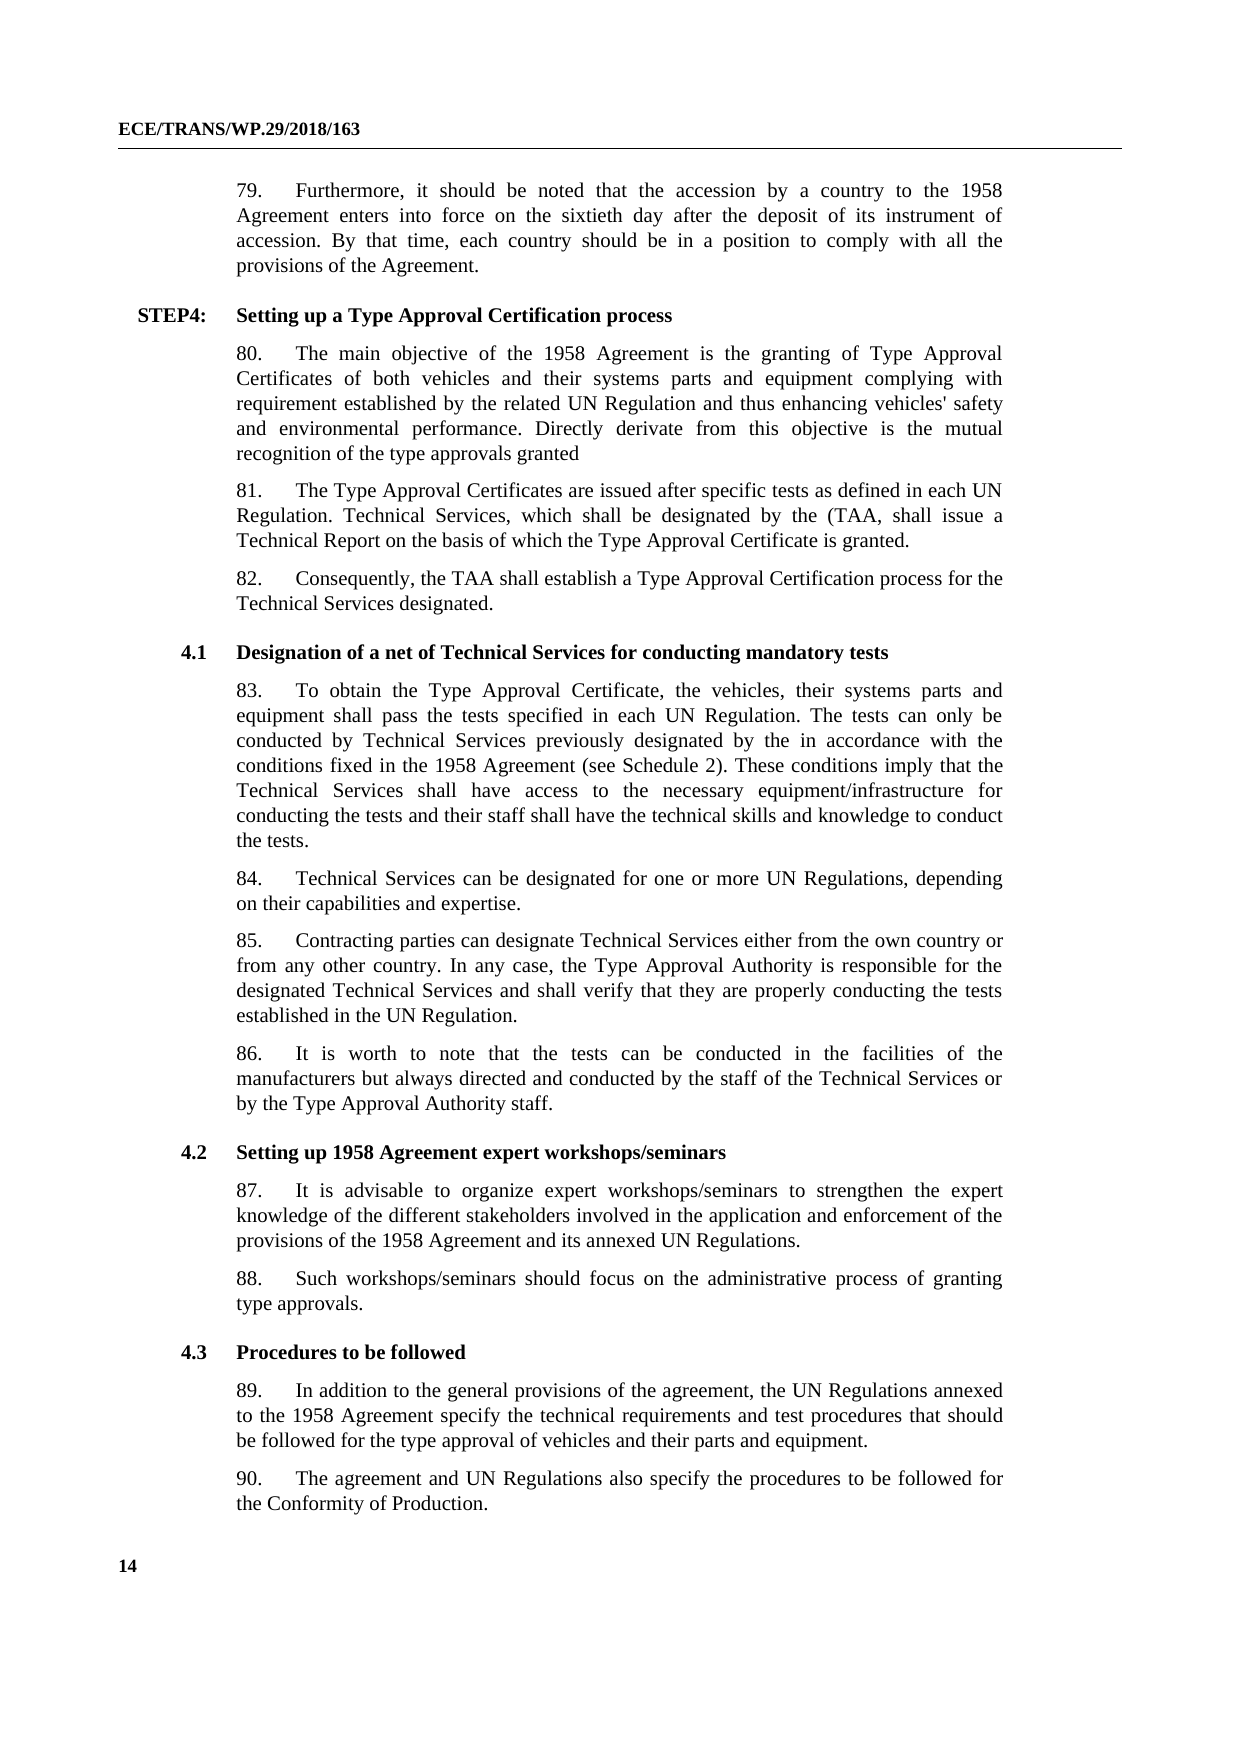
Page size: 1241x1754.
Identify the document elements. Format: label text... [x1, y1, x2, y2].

text 84. Technical Services can be designated for one or more UN Regulations, depending on their capabilities and expertise. [236, 865, 1004, 915]
text 87. It is advisable to organize expert workshops/seminars to strengthen the expert knowledge of the different stakeholders involved in the application and enforcement of the provisions of the 1958 Agreement and its annexed UN Regulations. [236, 1177, 1004, 1252]
text 81. The Type Approval Certificates are issued after specific tests as defined in each UN Regulation. Technical Services, which shall be designated by the (TAA, shall issue a Technical Report on the basis of which the Type Approval Certificate is granted. [236, 477, 1004, 552]
text 86. It is worth to note that the tests can be conducted in the facilities of the manufacturers but always directed and conducted by the staff of the Technical Services or by the Type Approval Authority staff. [236, 1040, 1004, 1115]
text 83. To obtain the Type Approval Certificate, the vehicles, their systems parts and equipment shall pass the tests specified in each UN Regulation. The tests can only be conducted by Technical Services previously designated by the in accordance with the conditions fixed in the 1958 Agreement (see Schedule 2). These conditions imply that the Technical Services shall have access to the necessary equipment/infrastructure for conducting the tests and their staff shall have the technical skills and knowledge to conduct the tests. [236, 677, 1004, 852]
text 79. Furthermore, it should be noted that the accession by a country to the 1958 Agreement enters into force on the sixtieth day after the deposit of its instrument of accession. By that time, each country should be in a position to comply with all the provisions of the Agreement. [236, 177, 1004, 277]
text 85. Contracting parties can designate Technical Services either from the own country or from any other country. In any case, the Type Approval Authority is responsible for the designated Technical Services and shall verify that they are properly conducting the tests established in the UN Regulation. [236, 927, 1004, 1027]
text 80. The main objective of the 1958 Agreement is the granting of Type Approval Certificates of both vehicles and their systems parts and equipment complying with requirement established by the related UN Regulation and thus enhancing vehicles' safety and environmental performance. Directly derivate from this objective is the mutual recognition of the type approvals granted [236, 340, 1004, 465]
text 90. The agreement and UN Regulations also specify the procedures to be followed for the Conformity of Production. [236, 1465, 1004, 1515]
text 4.1 Designation of a net of Technical Services for conducting mandatory tests [118, 640, 1004, 665]
text 4.2 Setting up 1958 Agreement expert workshops/seminars [118, 1140, 1004, 1165]
text STEP4: Setting up a Type Approval Certification process [118, 302, 1004, 327]
text 89. In addition to the general provisions of the agreement, the UN Regulations annexed to the 1958 Agreement specify the technical requirements and test procedures that should be followed for the type approval of vehicles and their parts and equipment. [236, 1377, 1004, 1452]
text 88. Such workshops/seminars should focus on the administrative process of granting type approvals. [236, 1265, 1004, 1315]
text 82. Consequently, the TAA shall establish a Type Approval Certification process for the Technical Services designated. [236, 565, 1004, 615]
text 4.3 Procedures to be followed [118, 1340, 1004, 1365]
